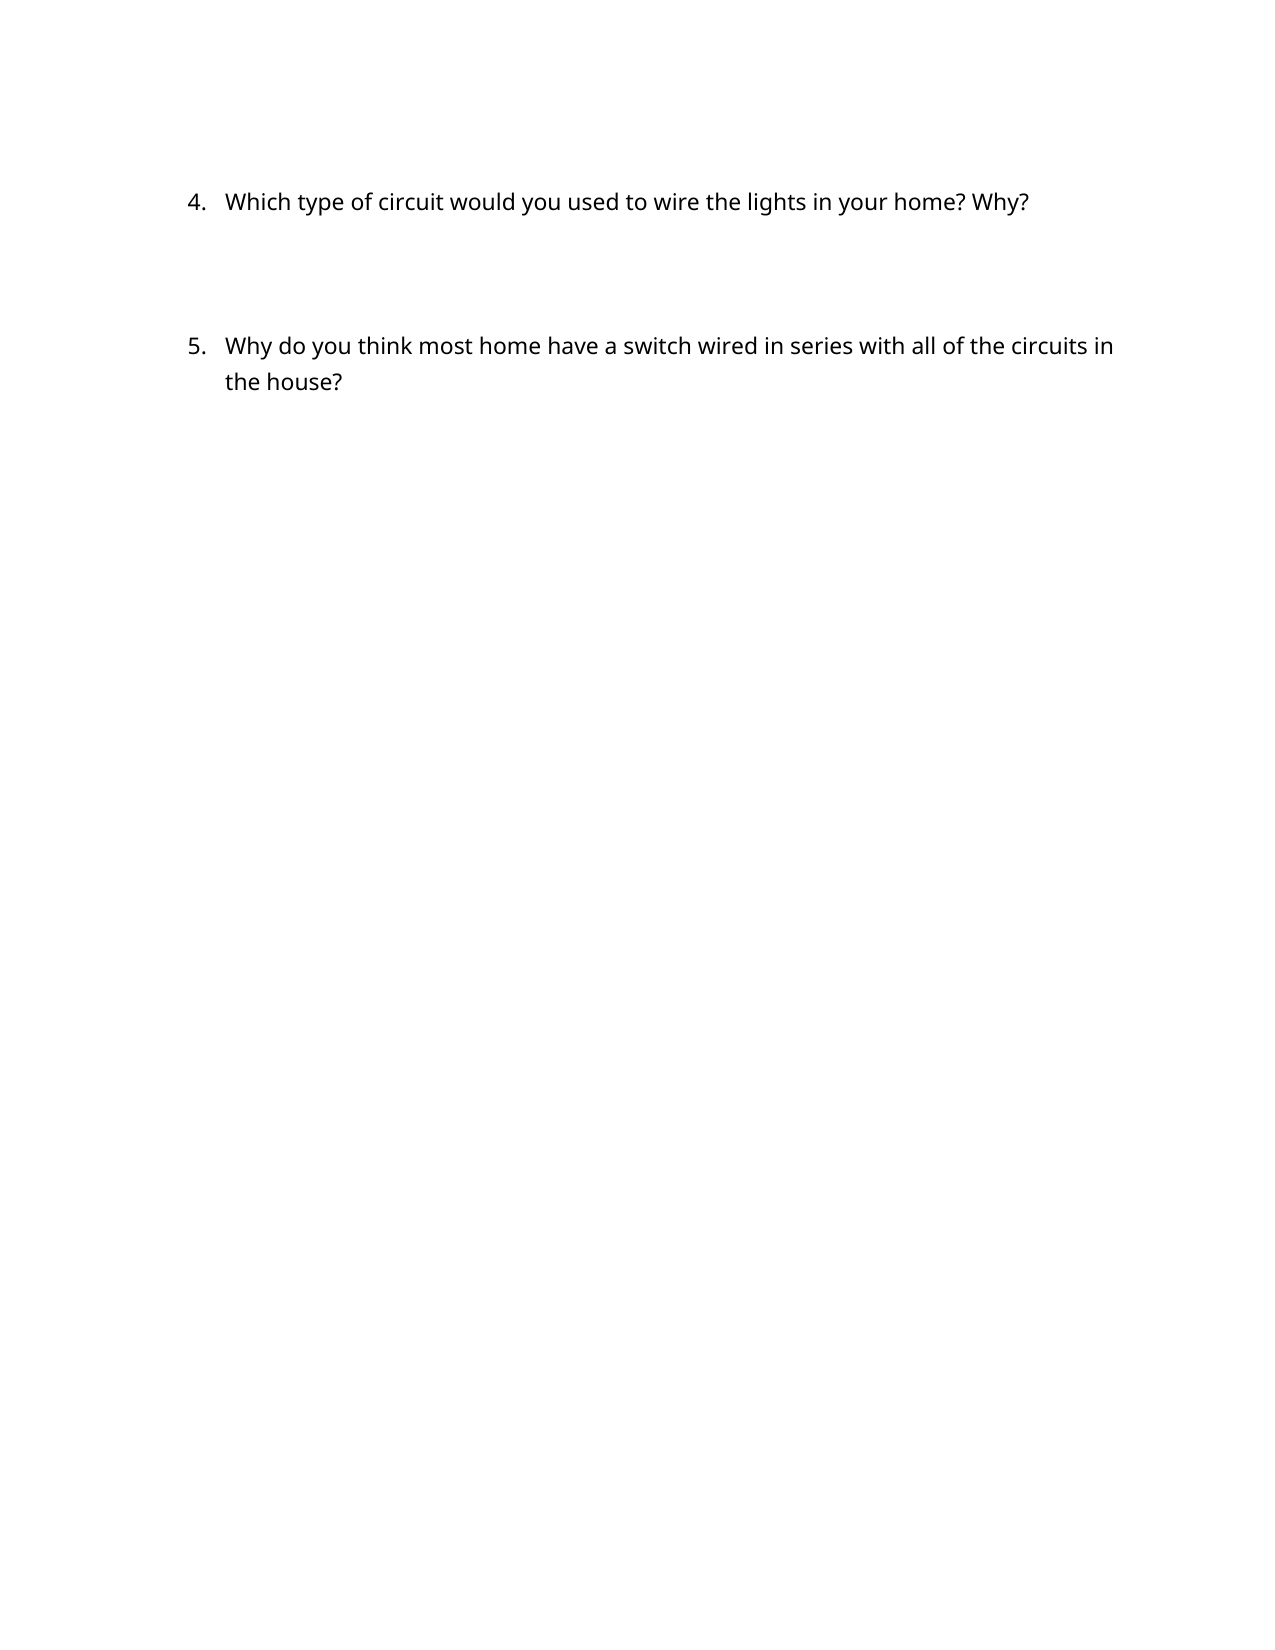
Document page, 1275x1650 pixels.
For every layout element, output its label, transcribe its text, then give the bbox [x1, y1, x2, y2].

list Which type of circuit would you used to wire the lights in your home? Why? [187, 186, 1125, 217]
list Why do you think most home have a switch wired in series with all of the circuits in the house? [187, 330, 1125, 397]
